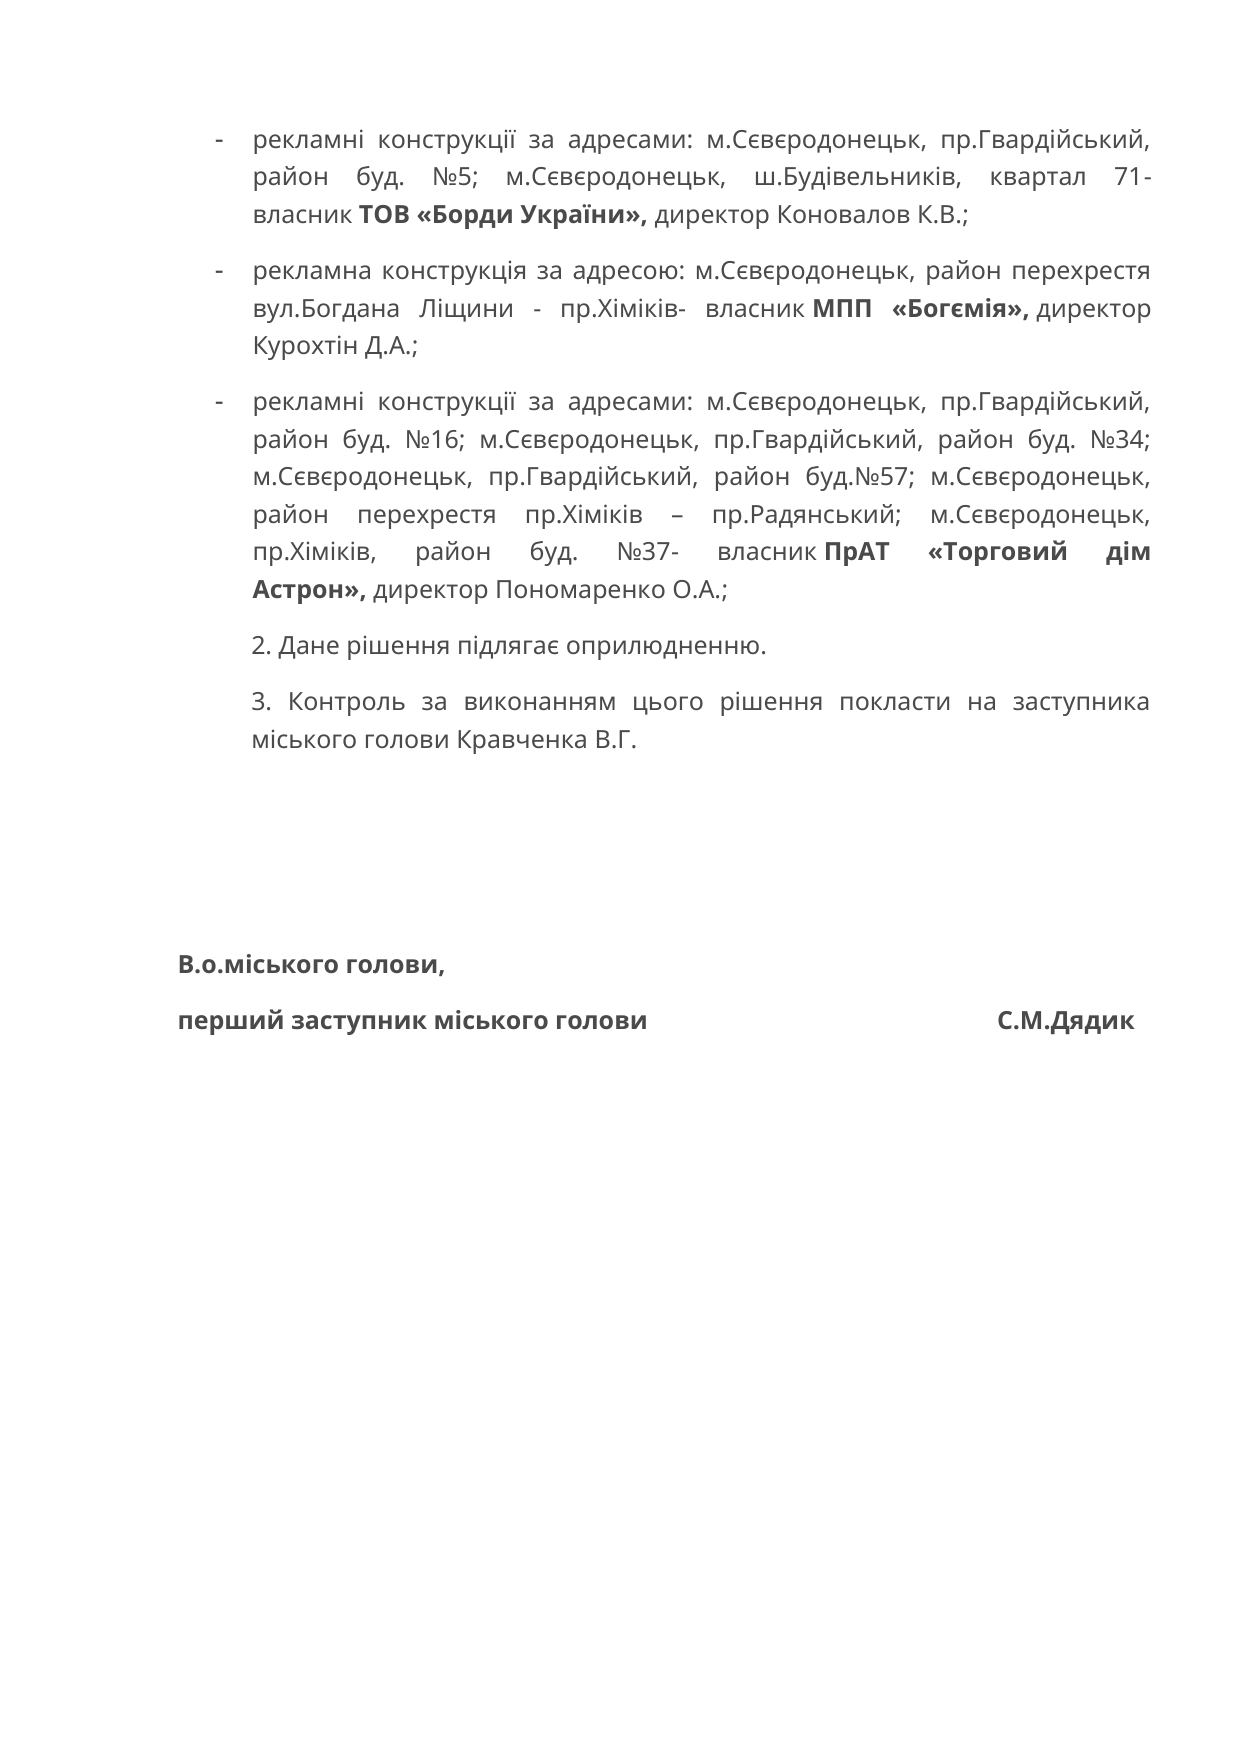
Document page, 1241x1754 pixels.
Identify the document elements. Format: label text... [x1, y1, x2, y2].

text  рекламна конструкція за адресою: м.Сєвєродонецьк, район перехрестя вул.Богдана Ліщини - пр.Хіміків- власник МПП «Богємія», директор Курохтін Д.А.; [215, 249, 1152, 362]
text перший заступник міського голови С.М.Дядик [177, 999, 1152, 1037]
text  рекламні конструкції за адресами: м.Сєвєродонецьк, пр.Гвардійський, район буд. №16; м.Сєвєродонецьк, пр.Гвардійський, район буд. №34; м.Сєвєродонецьк, пр.Гвардійський, район буд.№57; м.Сєвєродонецьк, район перехрестя пр.Хіміків – пр.Радянський; м.Сєвєродонецьк, пр.Хіміків, район буд. №37- власник ПрАТ «Торговий дім Астрон», директор Пономаренко О.А.; [215, 381, 1152, 606]
text 3. Контроль за виконанням цього рішення покласти на заступника міського голови Кравченка В.Г. [251, 681, 1152, 756]
text  рекламні конструкції за адресами: м.Сєвєродонецьк, пр.Гвардійський, район буд. №5; м.Сєвєродонецьк, ш.Будівельників, квартал 71- власник ТОВ «Борди України», директор Коновалов К.В.; [215, 118, 1152, 231]
text В.о.міського голови, [177, 943, 1152, 981]
text 2. Дане рішення підлягає оприлюдненню. [251, 624, 1152, 662]
